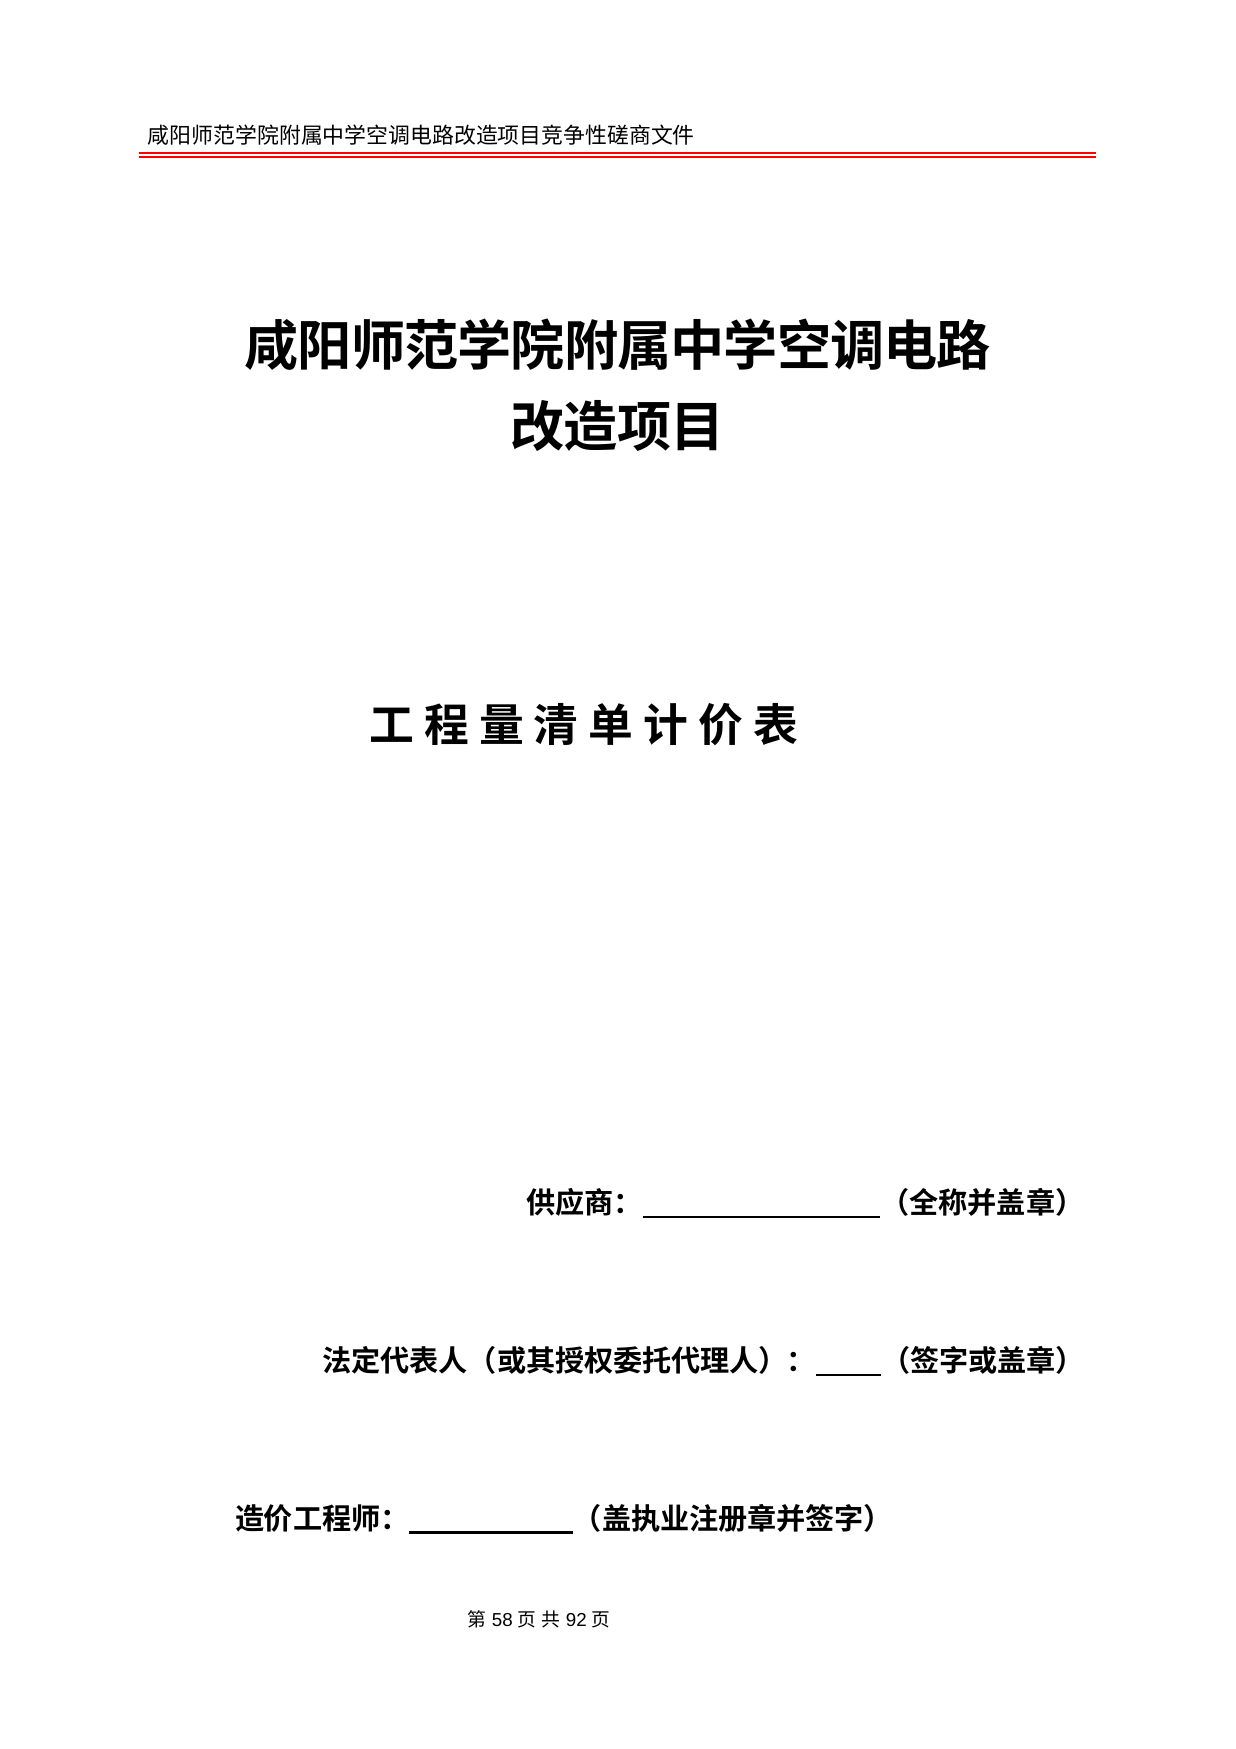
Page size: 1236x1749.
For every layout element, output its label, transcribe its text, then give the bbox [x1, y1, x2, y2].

text 供应商： （全称并盖章） [148, 1183, 1084, 1222]
text 法定代表人（或其授权委托代理人）： （签字或盖章） [148, 1341, 1084, 1379]
text 工 程 量 清 单 计 价 表 [369, 693, 1088, 753]
text 造价工程师： （盖执业注册章并签字） [148, 1498, 1084, 1537]
text 改造项目 [148, 384, 1088, 462]
text 咸阳师范学院附属中学空调电路 [148, 303, 1088, 381]
